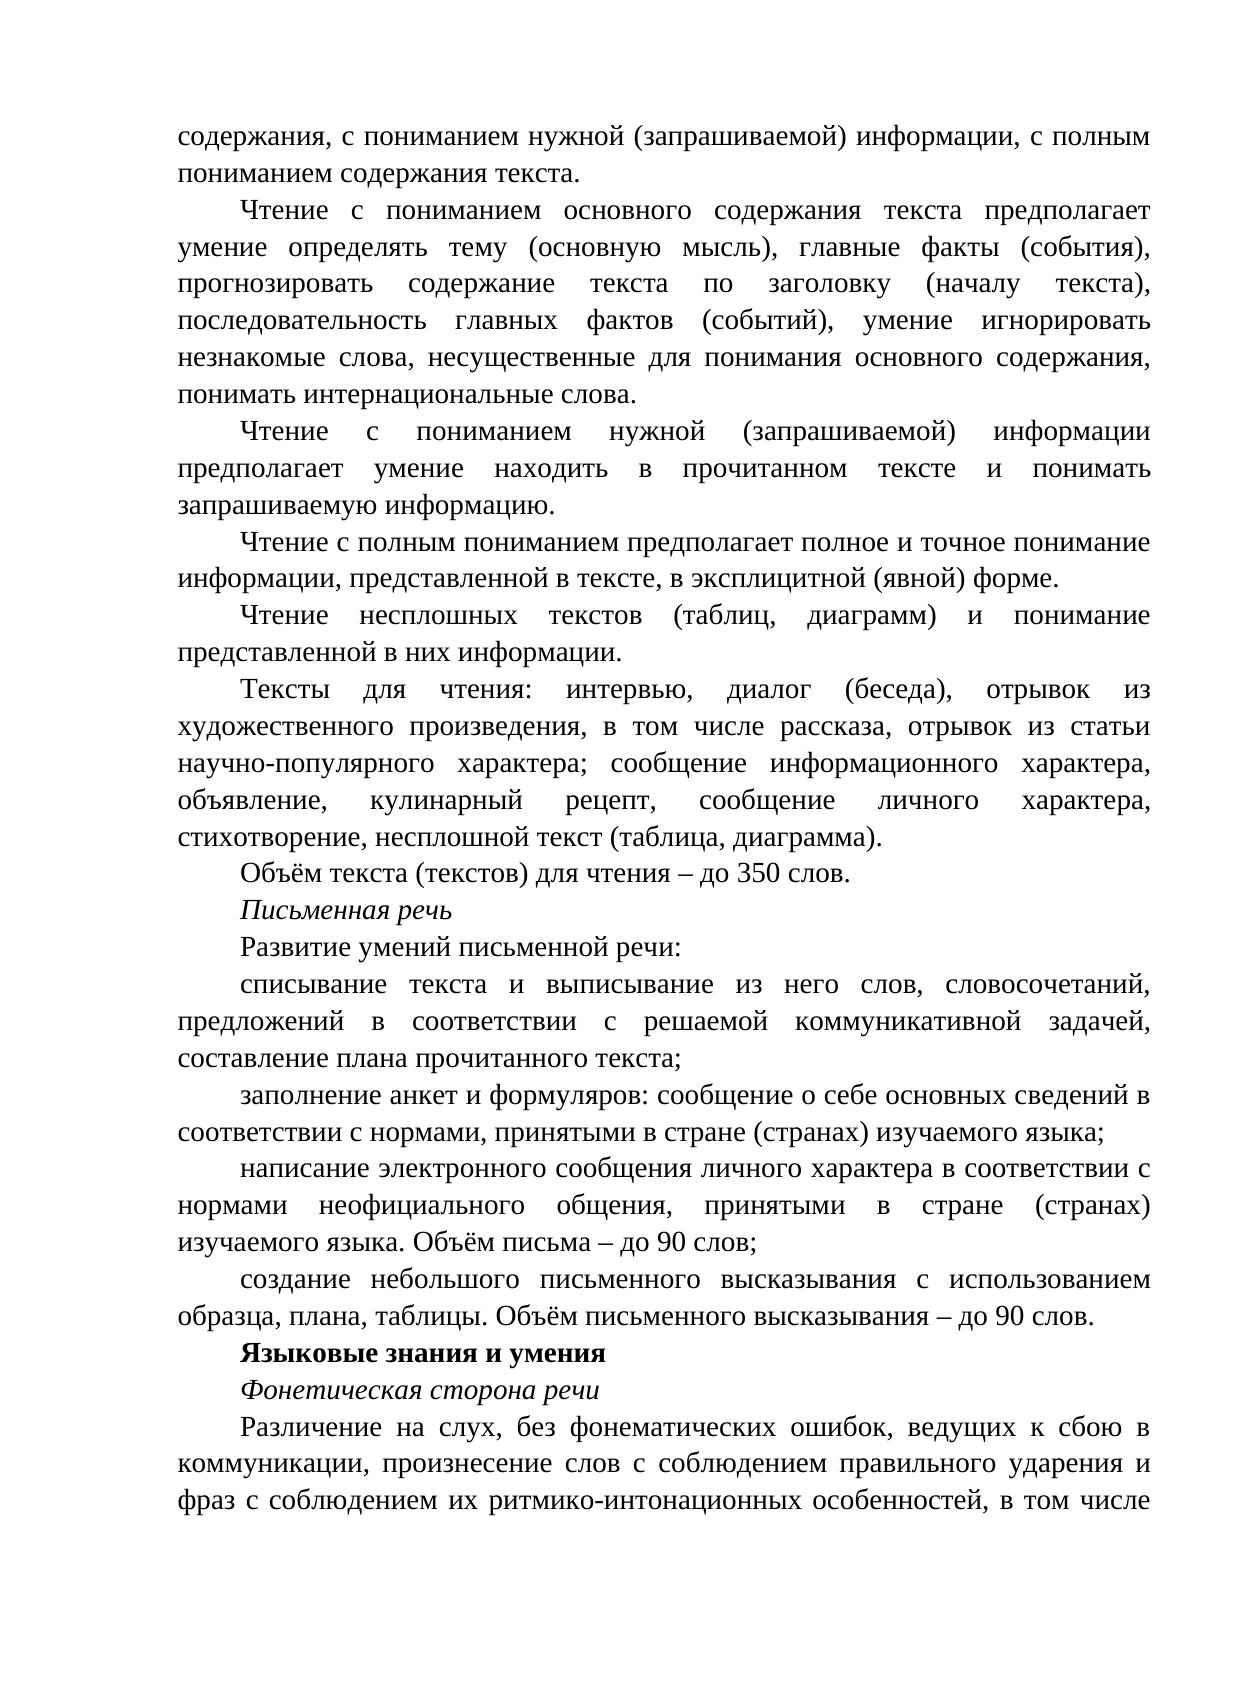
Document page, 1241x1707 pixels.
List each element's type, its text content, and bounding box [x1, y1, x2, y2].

text Фонетическая сторона речи [177, 1372, 1152, 1405]
text Чтение с пониманием нужной (запрашиваемой) информации предполагает умение находить в прочитанном тексте и понимать запрашиваемую информацию. [177, 413, 1152, 520]
text Языковые знания и умения [177, 1335, 1152, 1368]
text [177, 1409, 1152, 1516]
text Развитие умений письменной речи: [177, 929, 1152, 963]
text Тексты для чтения: интервью, диалог (беседа), отрывок из художественного произведения, в том числе рассказа, отрывок из статьи научно-популярного характера; сообщение информационного характера, объявление, кулинарный рецепт, сообщение личного характера, стихотворение, несплошной текст (таблица, диаграмма). [177, 671, 1152, 852]
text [177, 118, 1152, 188]
text заполнение анкет и формуляров: сообщение о себе основных сведений в соответствии с нормами, принятыми в стране (странах) изучаемого языка; [177, 1077, 1152, 1147]
text Письменная речь [177, 892, 1152, 926]
text списывание текста и выписывание из него слов, словосочетаний, предложений в соответствии с решаемой коммуникативной задачей, составление плана прочитанного текста; [177, 966, 1152, 1073]
text Чтение несплошных текстов (таблиц, диаграмм) и понимание представленной в них информации. [177, 597, 1152, 668]
text Чтение с пониманием основного содержания текста предполагает умение определять тему (основную мысль), главные факты (события), прогнозировать содержание текста по заголовку (началу текста), последовательность главных фактов (событий), умение игнорировать незнакомые слова, несущественные для понимания основного содержания, понимать интернациональные слова. [177, 192, 1152, 410]
text Объём текста (текстов) для чтения – до 350 слов. [177, 856, 1152, 889]
text создание небольшого письменного высказывания с использованием образца, плана, таблицы. Объём письменного высказывания – до 90 слов. [177, 1261, 1152, 1332]
text написание электронного сообщения личного характера в соответствии с нормами неофициального общения, принятыми в стране (странах) изучаемого языка. Объём письма – до 90 слов; [177, 1151, 1152, 1258]
text Чтение с полным пониманием предполагает полное и точное понимание информации, представленной в тексте, в эксплицитной (явной) форме. [177, 524, 1152, 594]
